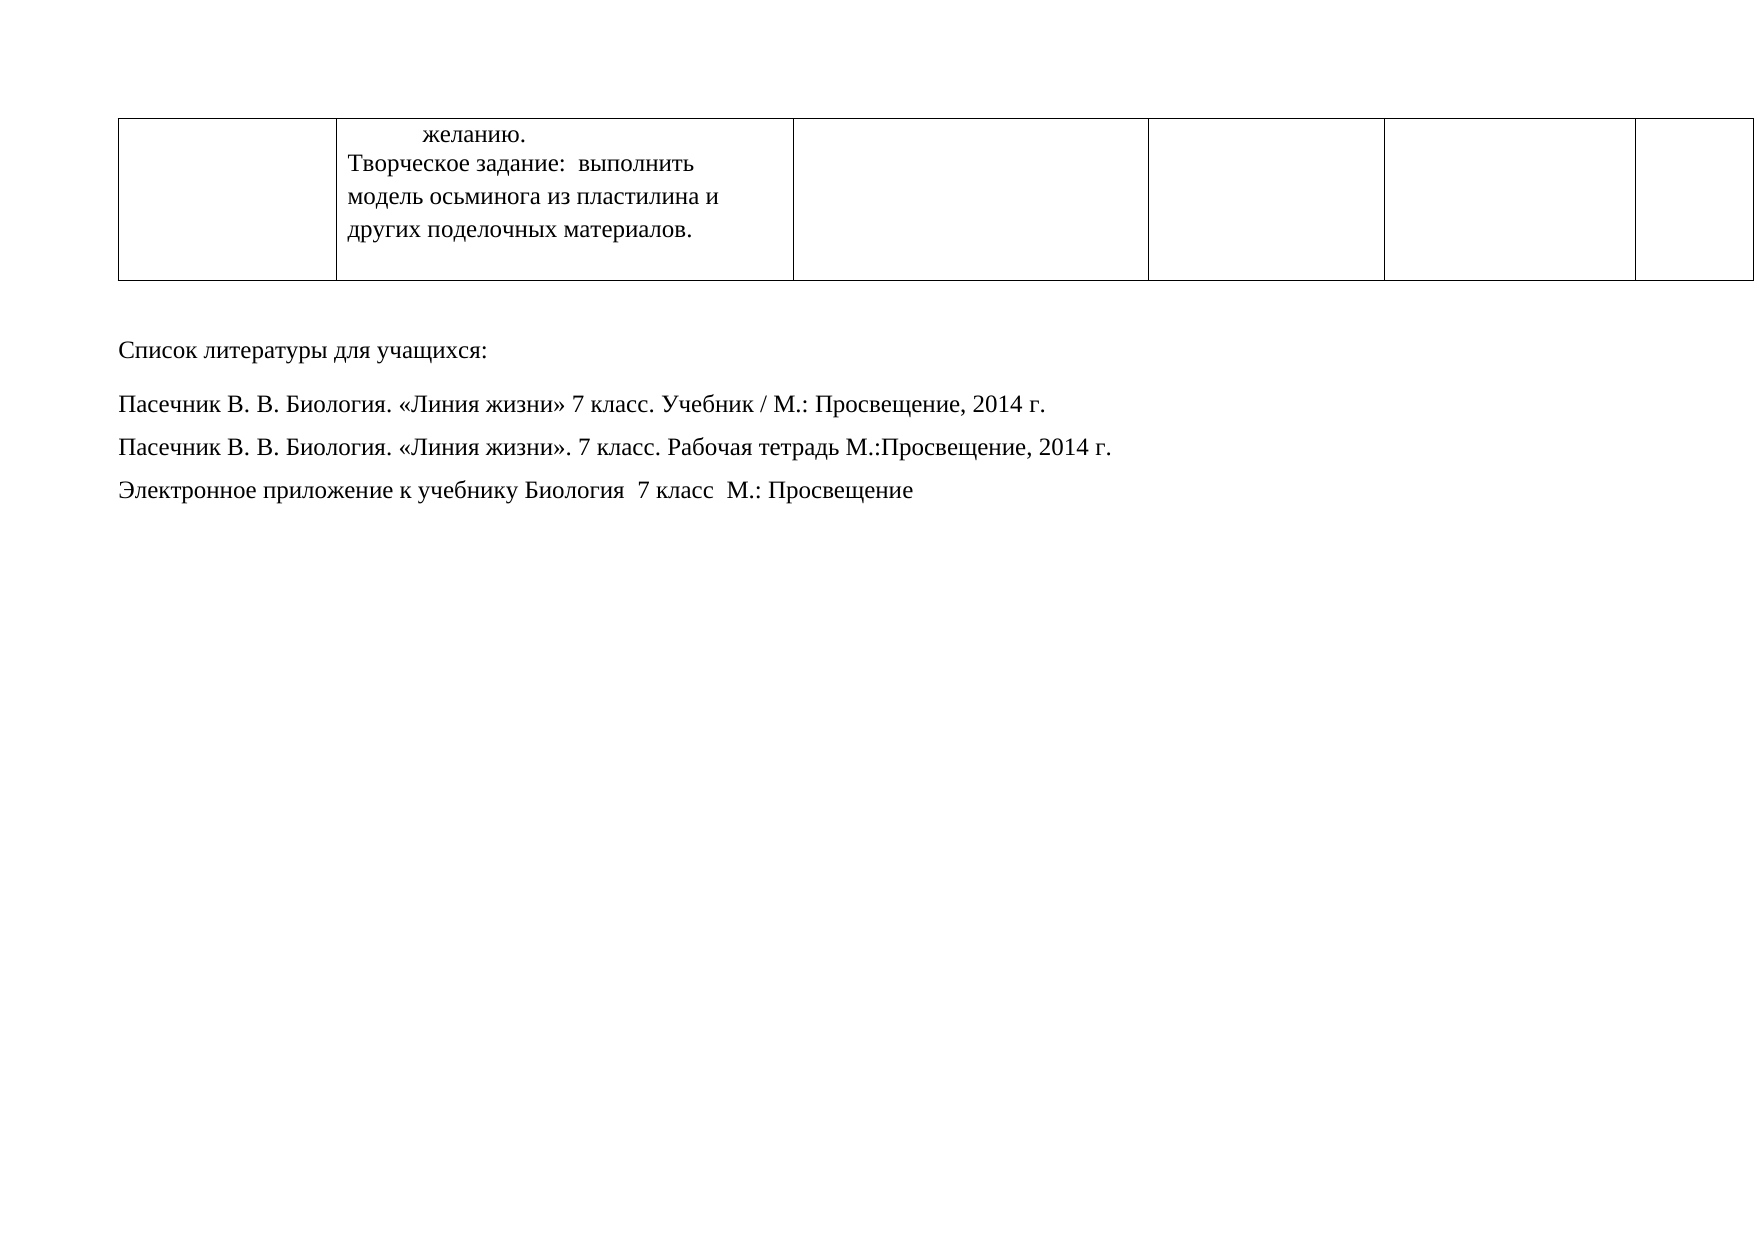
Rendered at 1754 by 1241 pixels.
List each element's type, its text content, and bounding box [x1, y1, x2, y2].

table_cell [337, 119, 793, 280]
text Список литературы для учащихся: [118, 335, 1636, 364]
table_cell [119, 119, 336, 280]
table_cell [1149, 119, 1384, 280]
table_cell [794, 119, 1148, 280]
table_cell [1385, 119, 1635, 280]
table_cell [1636, 119, 1753, 280]
text Пасечник В. В. Биология. «Линия жизни» 7 класс. Учебник / М.: Просвещение, 2014 г. Пасечник В. В. Биология. «Линия жизни». 7 класс. Рабочая тетрадь М.:Просвещение, 2014 г. Электронное приложение к учебнику Биология 7 класс М.: Просвещение [118, 389, 1636, 504]
